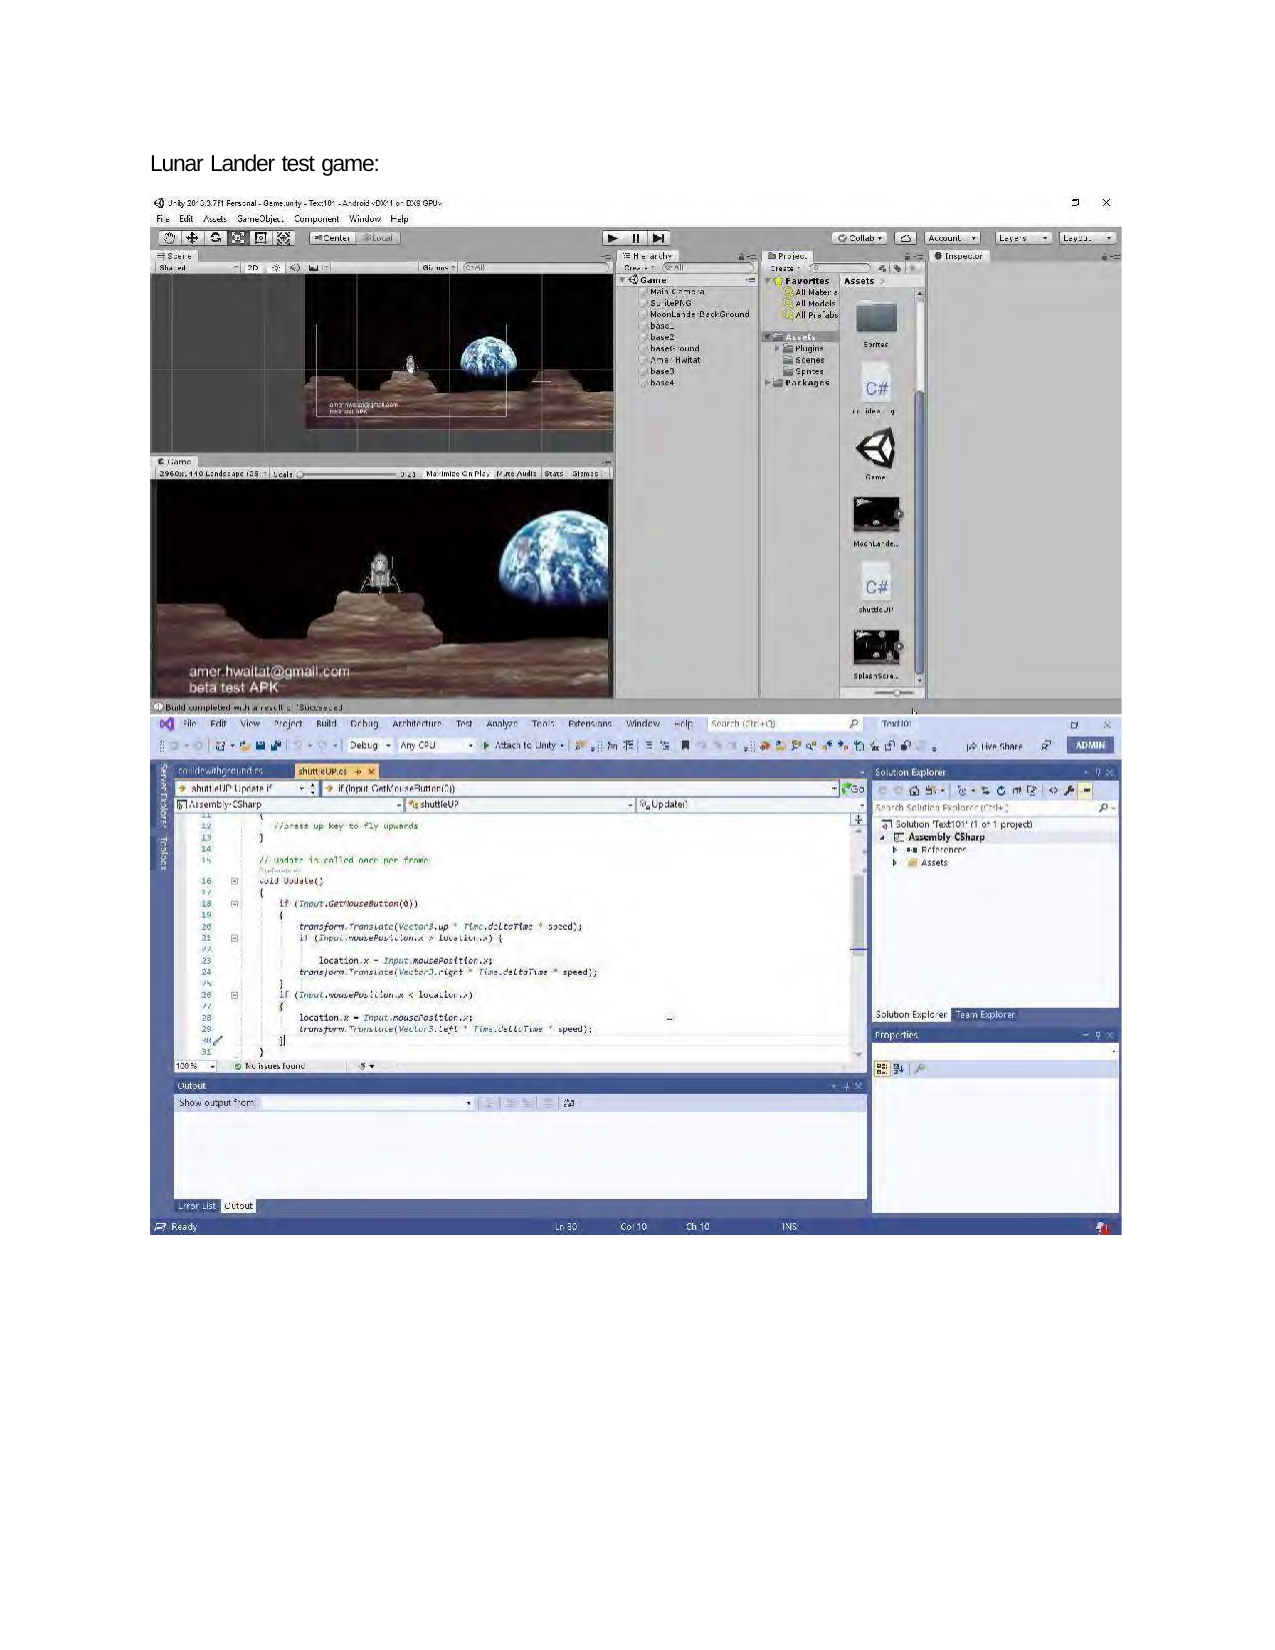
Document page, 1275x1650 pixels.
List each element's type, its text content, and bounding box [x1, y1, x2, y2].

text Lunar Lander test game: [150, 150, 1189, 177]
picture [150, 196, 1122, 1235]
